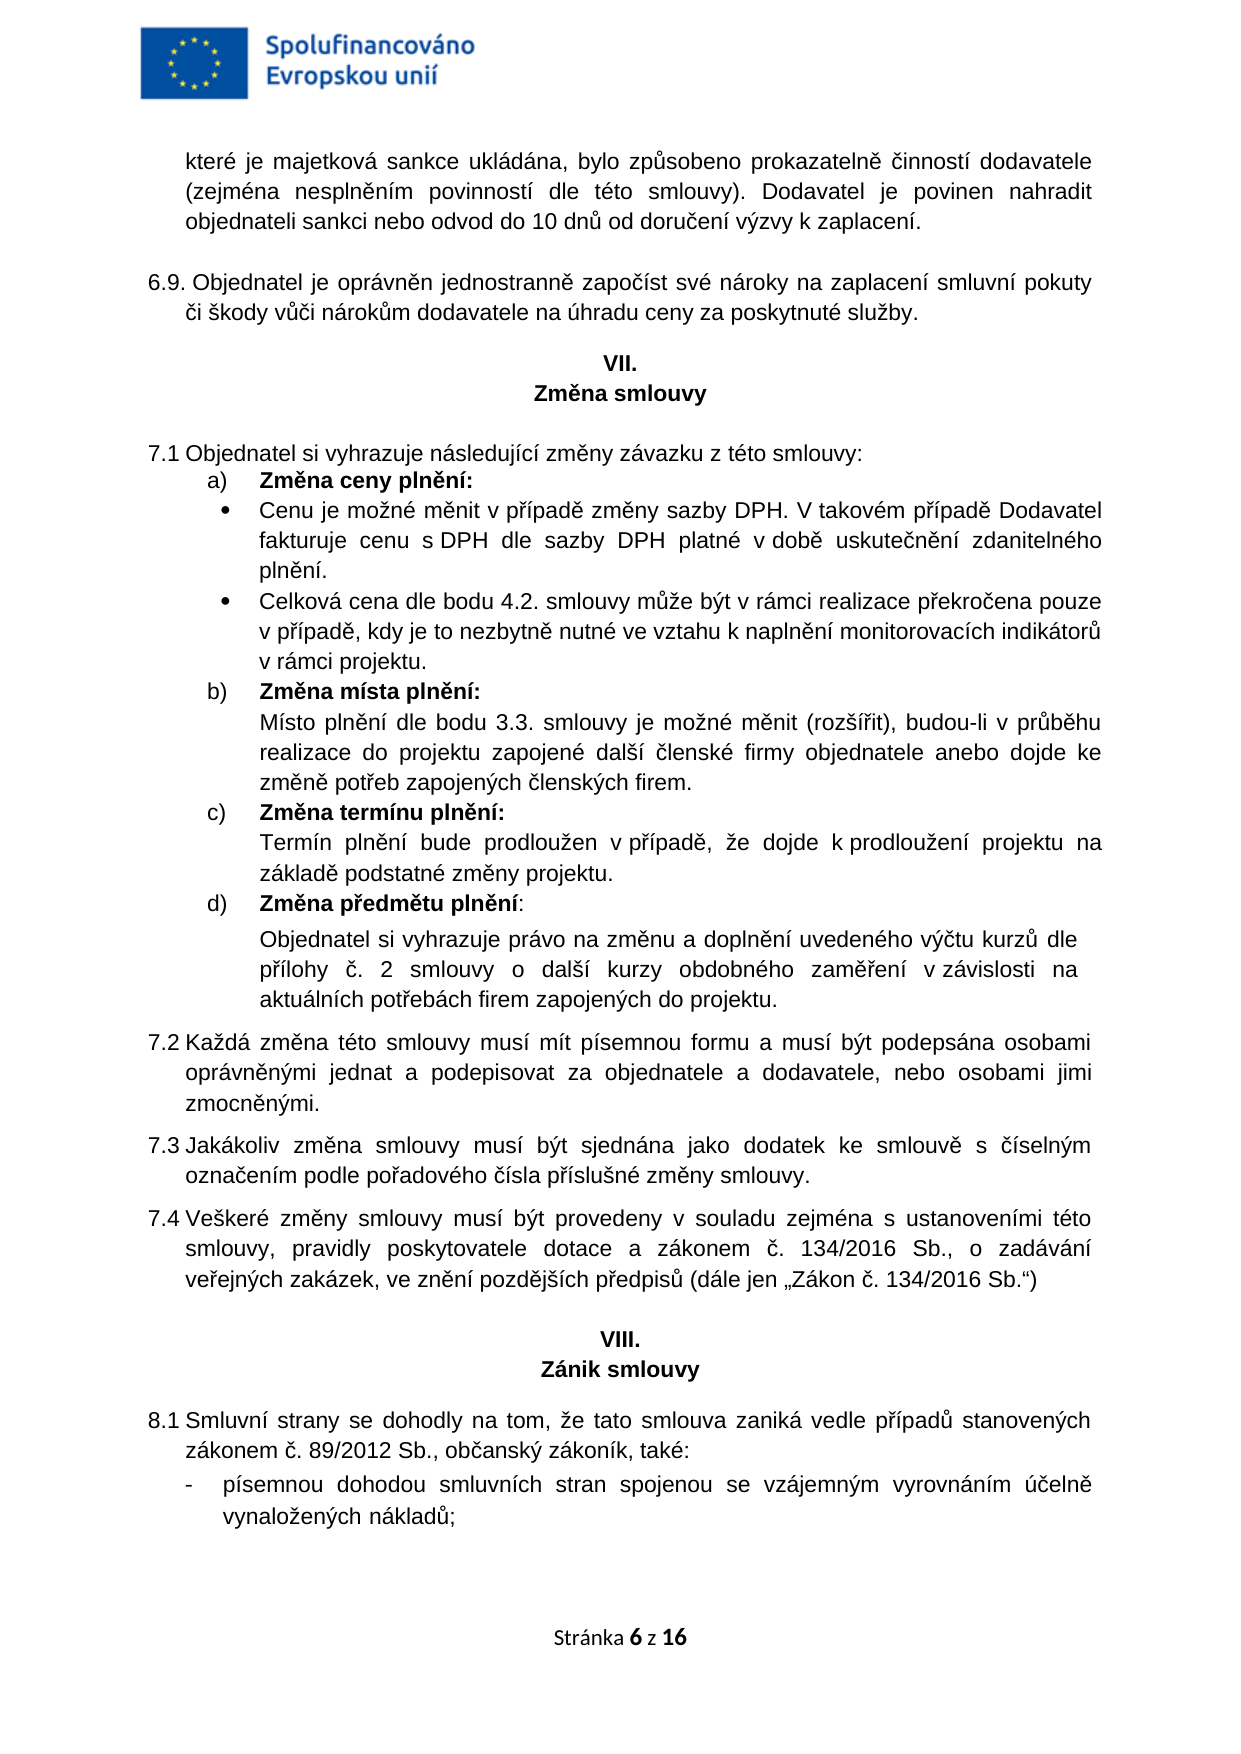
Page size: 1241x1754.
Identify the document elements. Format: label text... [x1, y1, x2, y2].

text Zánik smlouvy [148, 1356, 1092, 1382]
text VII. [148, 350, 1092, 376]
list Veškeré změny smlouvy musí být provedeny v souladu zejména s ustanoveními této smlouvy, pravidly poskytovatele dotace a zákonem č. 134/2016 Sb., o zadávání veřejných zakázek, ve znění pozdějších předpisů (dále jen „Zákon č. 134/2016 Sb.“) [148, 1205, 1092, 1292]
list Smluvní strany se dohodly na tom, že tato smlouva zaniká vedle případů stanovených zákonem č. 89/2012 Sb., občanský zákoník, také: [148, 1407, 1092, 1464]
text Objednatel si vyhrazuje právo na změnu a doplnění uvedeného výčtu kurzů dle přílohy č. 2 smlouvy o další kurzy obdobného zaměření v závislosti na aktuálních potřebách firem zapojených do projektu. [259, 926, 1078, 1013]
picture [114, 4, 502, 129]
text VIII. [148, 1326, 1092, 1352]
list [148, 148, 1092, 234]
list Cenu je možné měnit v případě změny sazby DPH. V takovém případě Dodavatel fakturuje cenu s DPH dle sazby DPH platné v době uskutečnění zdanitelného plnění. [221, 497, 1102, 584]
list Celková cena dle bodu 4.2. smlouvy může být v rámci realizace překročena pouze v případě, kdy je to nezbytně nutné ve vztahu k naplnění monitorovacích indikátorů v rámci projektu. [221, 588, 1102, 674]
list Objednatel je oprávněn jednostranně započíst své nároky na zaplacení smluvní pokuty či škody vůči nárokům dodavatele na úhradu ceny za poskytnuté služby. [148, 268, 1092, 325]
list Změna předmětu plnění: [207, 890, 1102, 916]
list Změna místa plnění: [207, 678, 1102, 704]
list Změna termínu plnění: [207, 799, 1102, 825]
text Místo plnění dle bodu 3.3. smlouvy je možné měnit (rozšířit), budou-li v průběhu realizace do projektu zapojené další členské firmy objednatele anebo dojde ke změně potřeb zapojených členských firem. [259, 708, 1102, 795]
text Termín plnění bude prodloužen v případě, že dojde k prodloužení projektu na základě podstatné změny projektu. [259, 829, 1102, 886]
list Každá změna této smlouvy musí mít písemnou formu a musí být podepsána osobami oprávněnými jednat a podepisovat za objednatele a dodavatele, nebo osobami jimi zmocněnými. [148, 1029, 1092, 1116]
text Změna smlouvy [148, 380, 1092, 406]
list písemnou dohodou smluvních stran spojenou se vzájemným vyrovnáním účelně vynaložených nákladů; [185, 1468, 1092, 1529]
list Změna ceny plnění: [207, 467, 1102, 493]
list Jakákoliv změna smlouvy musí být sjednána jako dodatek ke smlouvě s číselným označením podle pořadového čísla příslušné změny smlouvy. [148, 1132, 1092, 1189]
list Objednatel si vyhrazuje následující změny závazku z této smlouvy: [148, 440, 1102, 467]
